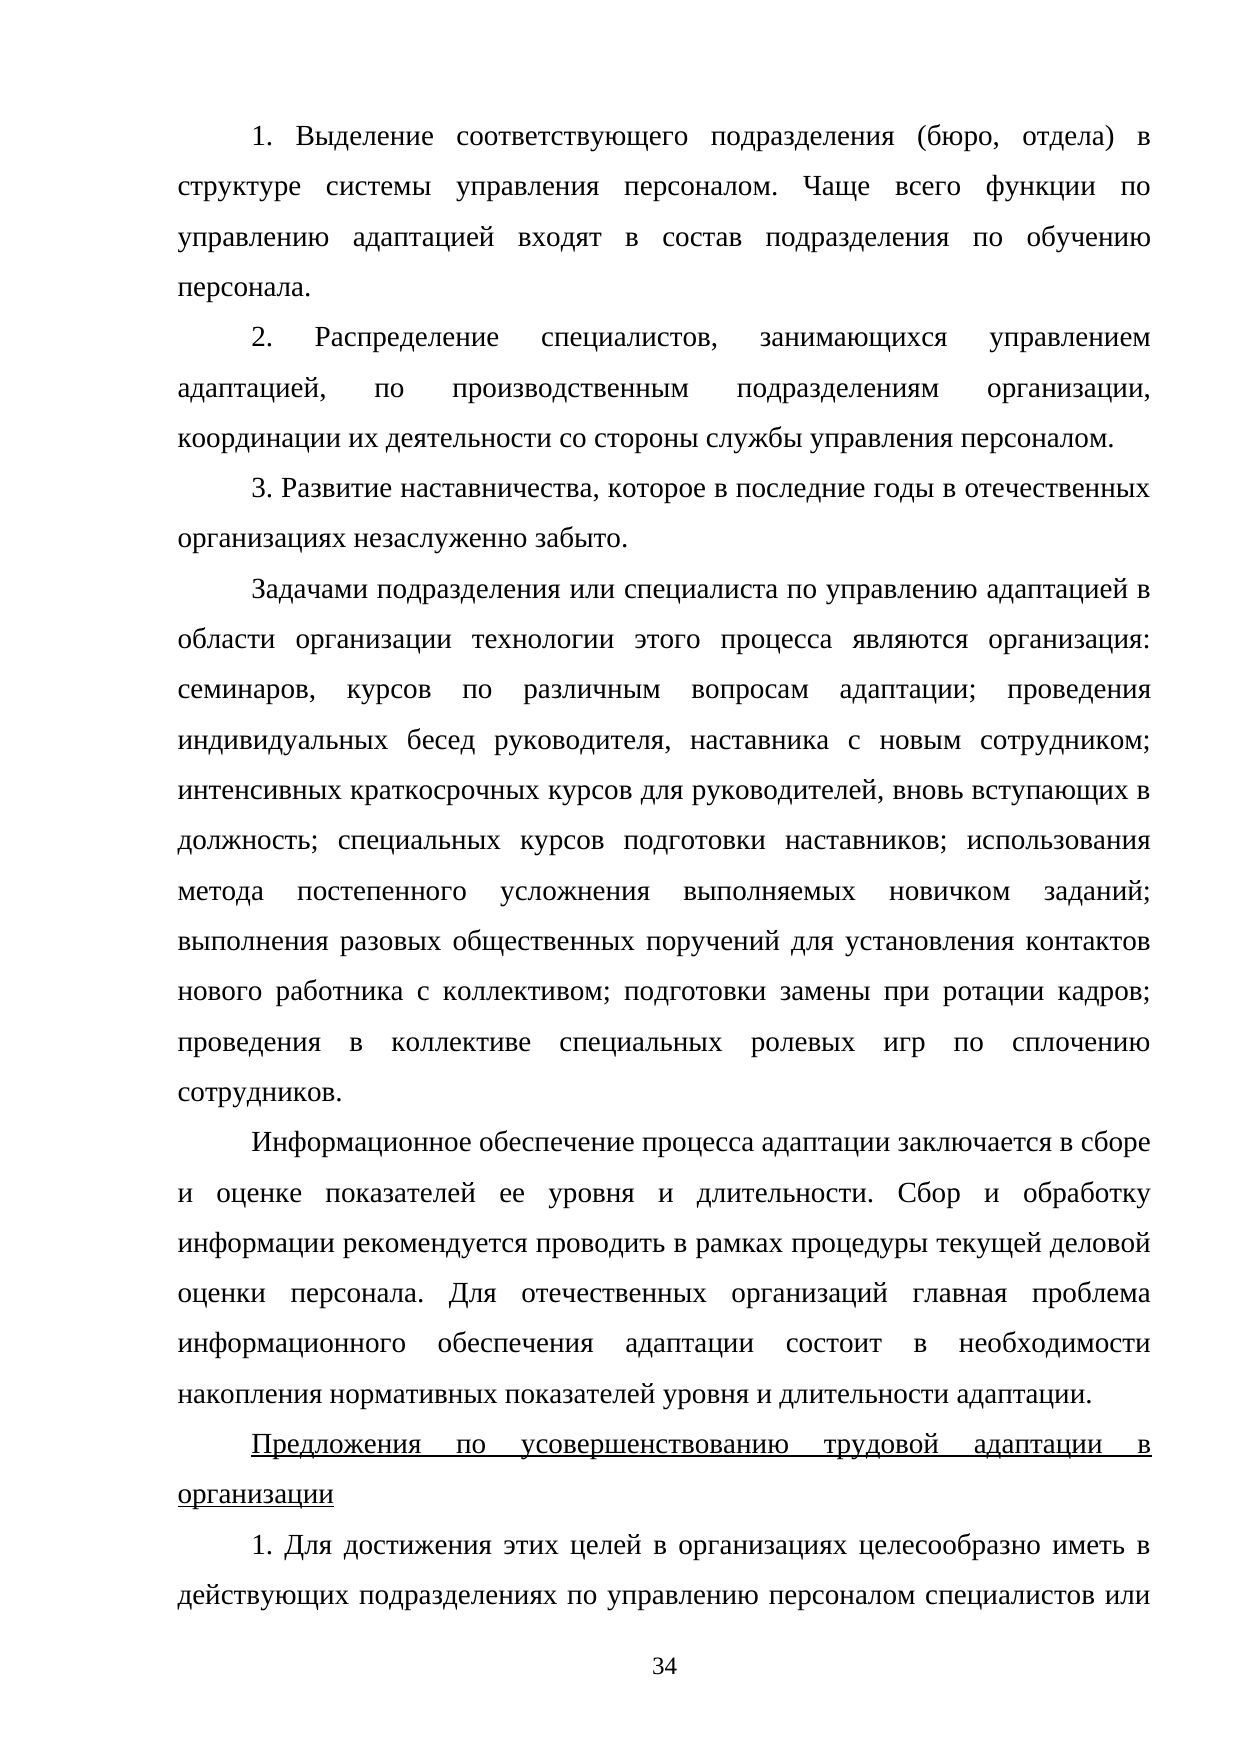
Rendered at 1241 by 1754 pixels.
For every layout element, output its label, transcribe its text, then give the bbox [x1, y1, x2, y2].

text Информационное обеспечение процесса адаптации заключается в сборе и оценке показателей ее уровня и длительности. Сбор и обработку информации рекомендуется проводить в рамках процедуры текущей деловой оценки персонала. Для отечественных организаций главная проблема информационного обеспечения адаптации состоит в необходимости накопления нормативных показателей уровня и длительности адаптации. [177, 1124, 1152, 1409]
text 3. Развитие наставничества, которое в последние годы в отечественных организациях незаслуженно забыто. [177, 470, 1152, 554]
text 1. Выделение соответствующего подразделения (бюро, отдела) в структуре системы управления персоналом. Чаще всего функции по управлению адаптацией входят в состав подразделения по обучению персонала. [177, 118, 1152, 303]
text 2. Распределение специалистов, занимающихся управлением адаптацией, по производственным подразделениям организации, координации их деятельности со стороны службы управления персоналом. [177, 319, 1152, 453]
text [177, 1527, 1152, 1611]
text Задачами подразделения или специалиста по управлению адаптацией в области организации технологии этого процесса являются организация: семинаров, курсов по различным вопросам адаптации; проведения индивидуальных бесед руководителя, наставника с новым сотрудником; интенсивных краткосрочных курсов для руководителей, вновь вступающих в должность; специальных курсов подготовки наставников; использования метода постепенного усложнения выполняемых новичком заданий; выполнения разовых общественных поручений для установления контактов нового работника с коллективом; подготовки замены при ротации кадров; проведения в коллективе специальных ролевых игр по сплочению сотрудников. [177, 571, 1152, 1108]
text Предложения по усовершенствованию трудовой адаптации в организации [177, 1426, 1152, 1510]
